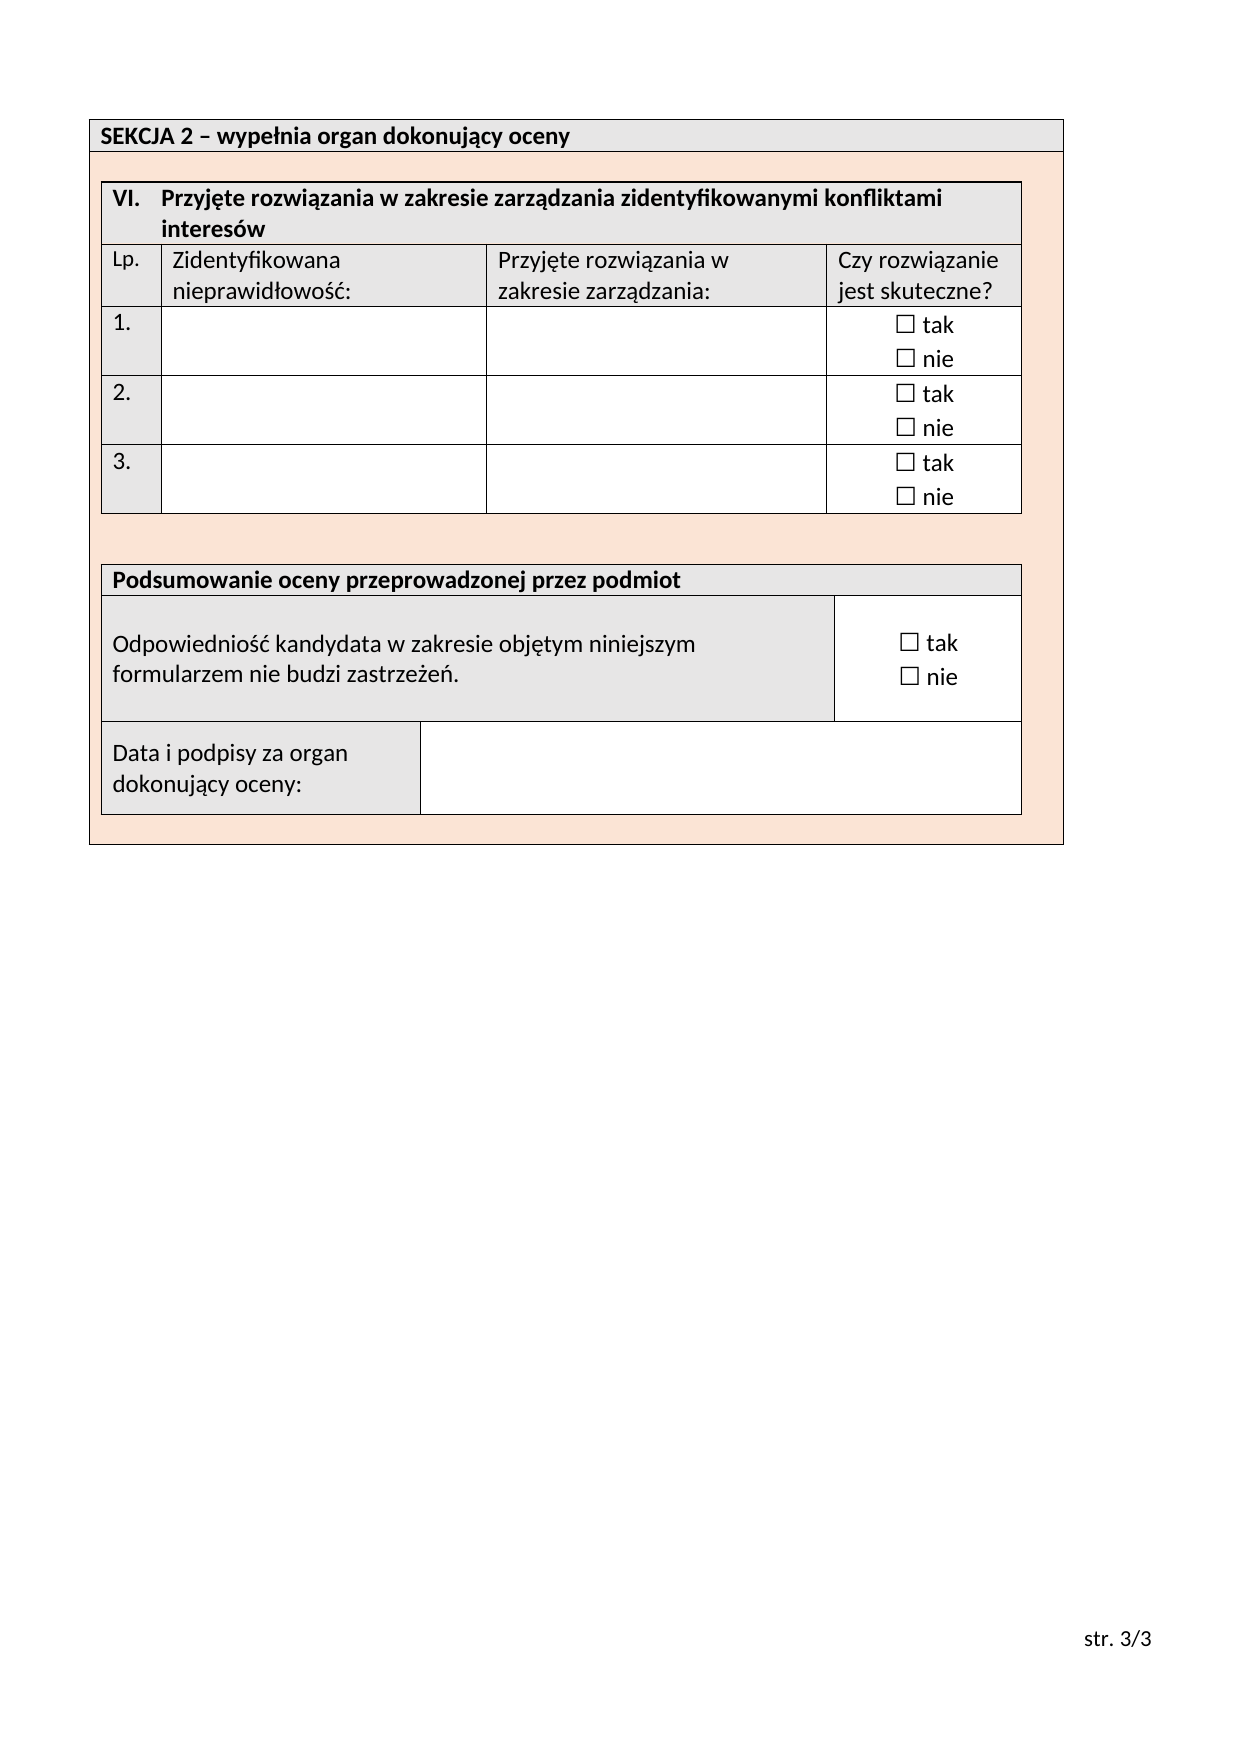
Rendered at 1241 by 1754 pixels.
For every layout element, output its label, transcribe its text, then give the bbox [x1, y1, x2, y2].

table_cell [90, 152, 1063, 844]
table_header SEKCJA 2 – wypełnia organ dokonujący oceny [90, 120, 1063, 151]
